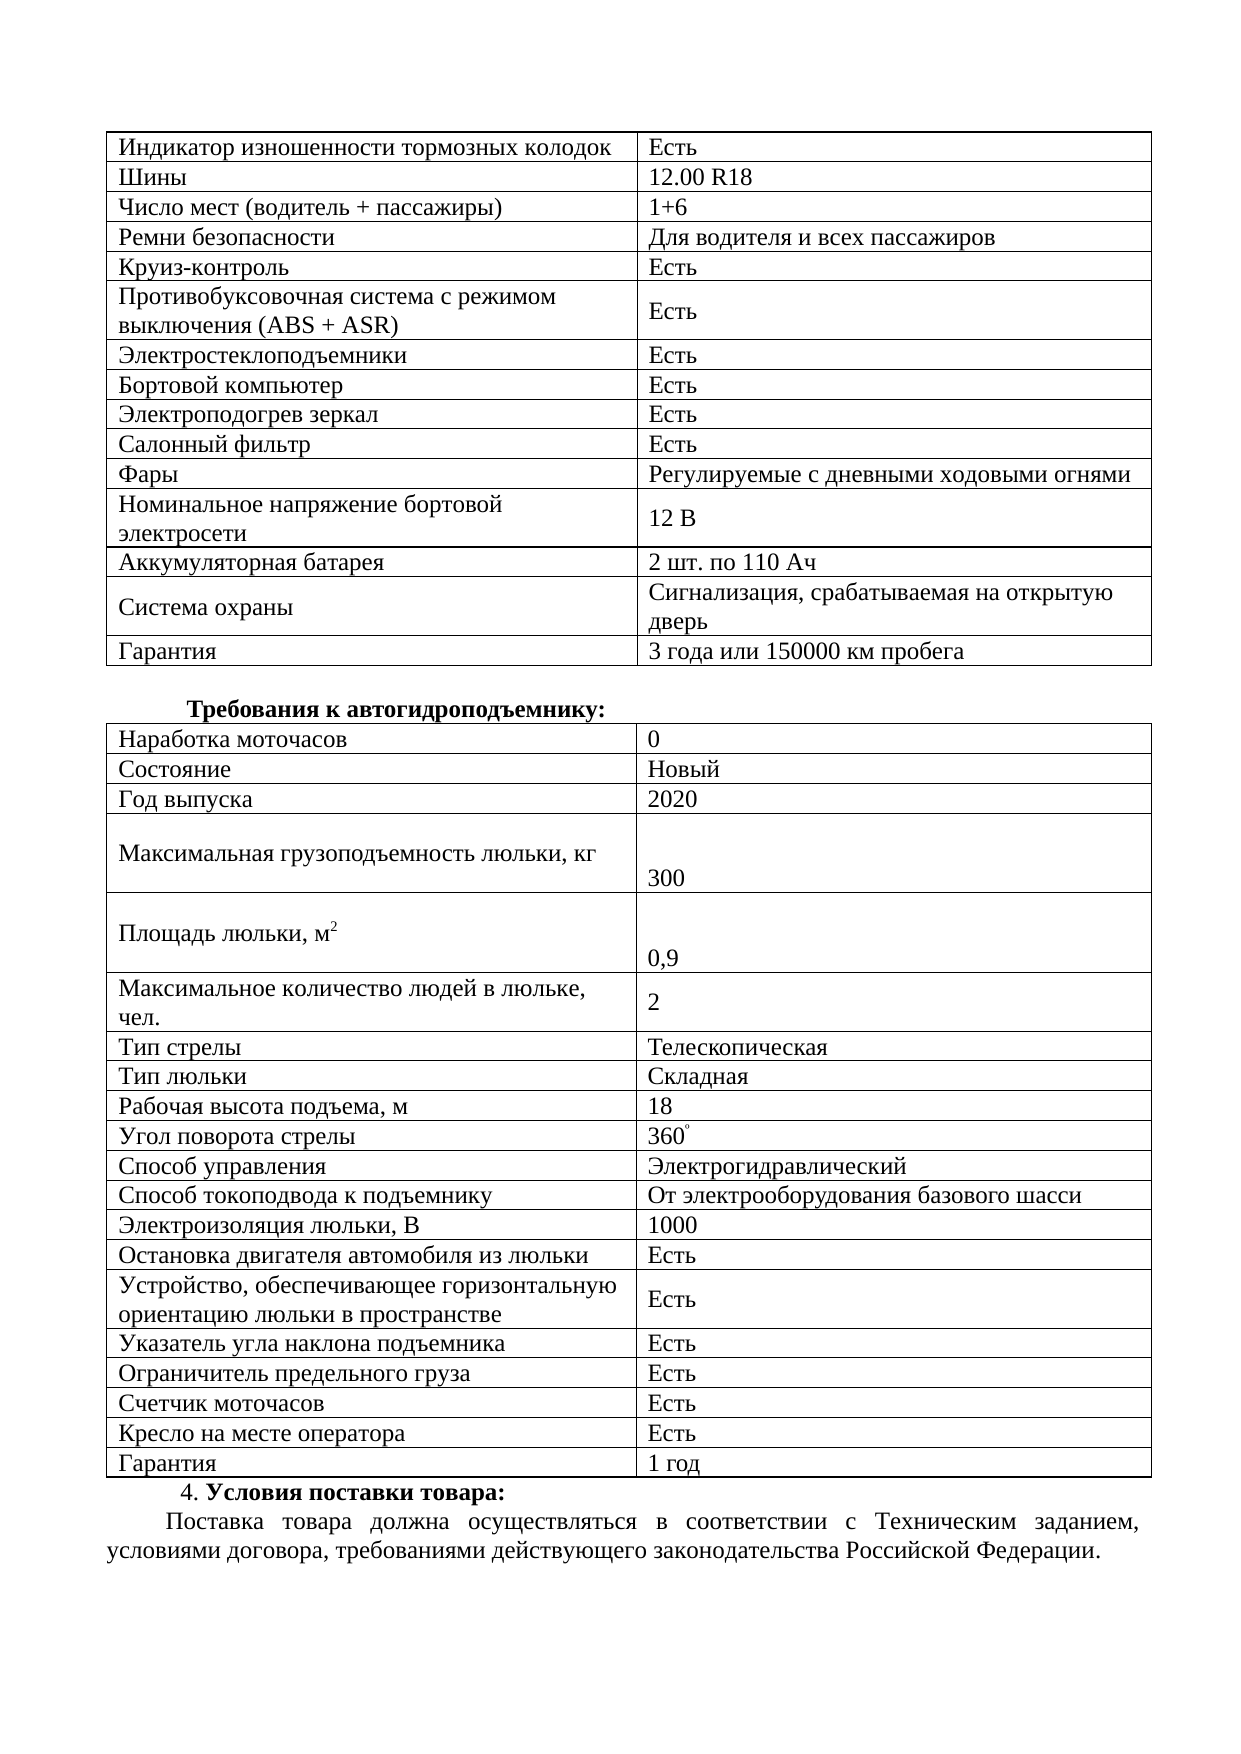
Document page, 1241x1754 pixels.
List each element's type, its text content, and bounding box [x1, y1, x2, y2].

table_cell 2 шт. по 110 Ач [638, 548, 1151, 576]
table_cell Есть [637, 1358, 1151, 1387]
text 4. Условия поставки товара: [106, 1478, 1140, 1506]
table_cell Максимальная грузоподъемность люльки, кг [107, 814, 636, 892]
table_cell 300 [637, 814, 1151, 892]
table_cell Указатель угла наклона подъемника [107, 1329, 636, 1357]
table_cell Счетчик моточасов [107, 1388, 636, 1417]
table_cell Телескопическая [637, 1032, 1151, 1060]
table_header Наработка моточасов [107, 724, 636, 753]
text Требования к автогидроподъемнику: [106, 694, 1140, 723]
table_cell 0,9 [637, 893, 1151, 972]
table_cell Складная [637, 1061, 1151, 1090]
table_cell Сигнализация, срабатываемая на открытую дверь [638, 577, 1151, 635]
table_cell 12.00 R18 [638, 162, 1151, 191]
table_cell 1 год [637, 1448, 1151, 1476]
table_cell Есть [638, 133, 1151, 161]
table_cell Ремни безопасности [107, 222, 637, 251]
table_cell От электрооборудования базового шасси [637, 1181, 1151, 1209]
table_cell Противобуксовочная система с режимом выключения (ABS + ASR) [107, 281, 637, 339]
table_cell Тип люльки [107, 1061, 636, 1090]
table_cell Кресло на месте оператора [107, 1418, 636, 1447]
table_cell Есть [638, 400, 1151, 428]
table_cell Способ управления [107, 1151, 636, 1179]
table_cell Есть [637, 1329, 1151, 1357]
table_cell Бортовой компьютер [107, 370, 637, 398]
table_cell Электростеклоподъемники [107, 340, 637, 369]
table_cell Есть [638, 340, 1151, 369]
table_cell Индикатор изношенности тормозных колодок [107, 133, 637, 161]
table_cell Ограничитель предельного груза [107, 1358, 636, 1387]
table_cell Электроподогрев зеркал [107, 400, 637, 428]
table_cell Угол поворота стрелы [107, 1121, 636, 1150]
table_cell Система охраны [107, 577, 637, 635]
table_cell Гарантия [107, 1448, 636, 1476]
table_cell Тип стрелы [107, 1032, 636, 1060]
table_cell 2020 [637, 784, 1151, 812]
table_header 0 [637, 724, 1151, 753]
table_cell 18 [637, 1091, 1151, 1120]
table_cell 12 В [638, 489, 1151, 546]
table_cell Гарантия [107, 636, 637, 664]
table_cell Год выпуска [107, 784, 636, 812]
table_cell Электрогидравлический [637, 1151, 1151, 1179]
table_cell Рабочая высота подъема, м [107, 1091, 636, 1120]
text Поставка товара должна осуществляться в соответствии с Техническим заданием, условиями договора, требованиями действующего законодательства Российской Федерации. [106, 1506, 1140, 1564]
table_cell Регулируемые с дневными ходовыми огнями [638, 459, 1151, 488]
table_cell Новый [637, 754, 1151, 783]
table_cell Состояние [107, 754, 636, 783]
table_cell Число мест (водитель + пассажиры) [107, 192, 637, 221]
table_cell Есть [638, 429, 1151, 458]
table_cell 360º [637, 1121, 1151, 1150]
table_cell Способ токоподвода к подъемнику [107, 1181, 636, 1209]
table_cell Салонный фильтр [107, 429, 637, 458]
table_cell Есть [637, 1240, 1151, 1269]
table_cell Для водителя и всех пассажиров [638, 222, 1151, 251]
table_cell Электроизоляция люльки, В [107, 1210, 636, 1239]
table_cell Есть [637, 1270, 1151, 1327]
table_cell Есть [637, 1388, 1151, 1417]
table_cell 1000 [637, 1210, 1151, 1239]
table_cell 3 года или 150000 км пробега [638, 636, 1151, 664]
table_cell Есть [638, 252, 1151, 280]
table_cell Есть [638, 281, 1151, 339]
table_cell 2 [637, 973, 1151, 1031]
table_cell Шины [107, 162, 637, 191]
table_cell Площадь люльки, м2 [107, 893, 636, 972]
table_cell Круиз-контроль [107, 252, 637, 280]
table_cell Остановка двигателя автомобиля из люльки [107, 1240, 636, 1269]
table_cell Номинальное напряжение бортовой электросети [107, 489, 637, 546]
table_cell Максимальное количество людей в люльке, чел. [107, 973, 636, 1031]
table_cell 1+6 [638, 192, 1151, 221]
table_cell Есть [637, 1418, 1151, 1447]
table_cell Аккумуляторная батарея [107, 548, 637, 576]
table_cell Есть [638, 370, 1151, 398]
table_cell Фары [107, 459, 637, 488]
table_cell Устройство, обеспечивающее горизонтальную ориентацию люльки в пространстве [107, 1270, 636, 1327]
